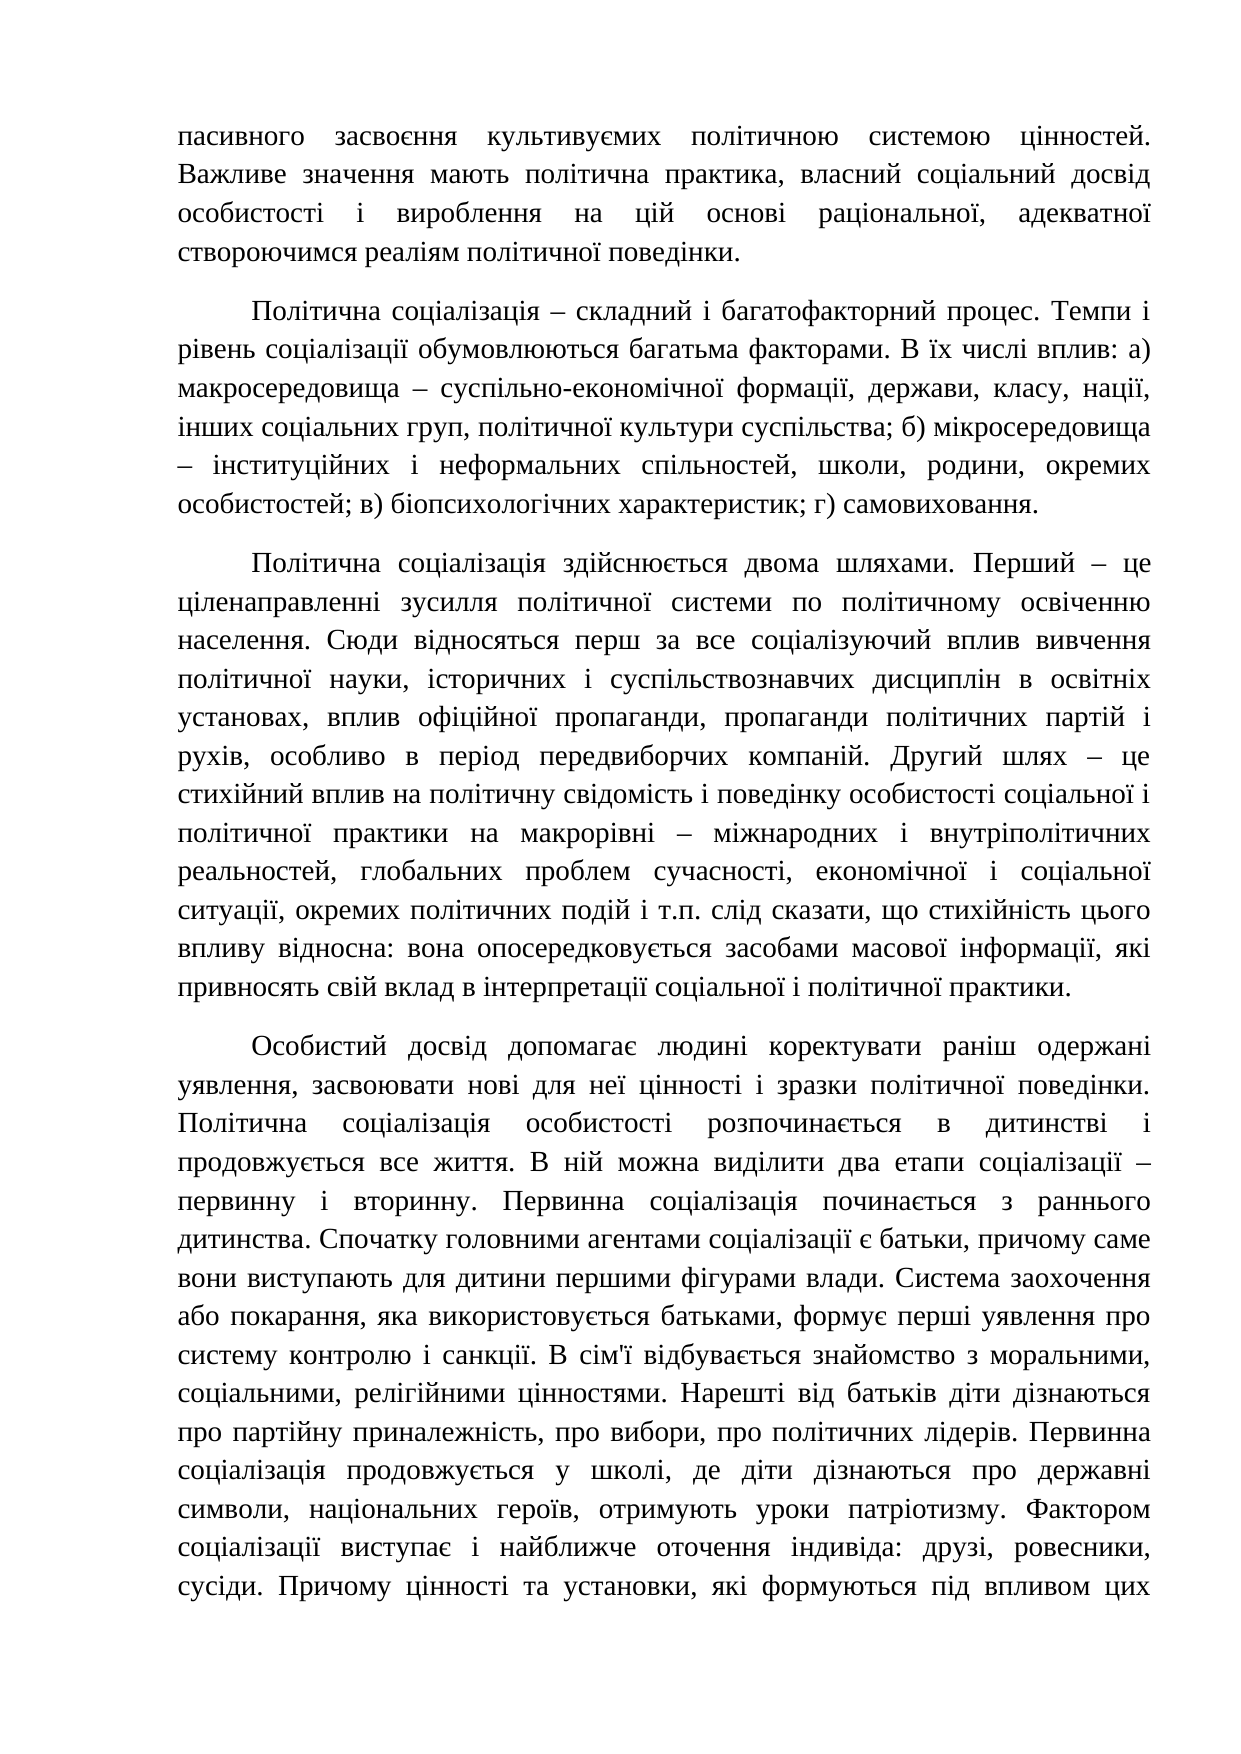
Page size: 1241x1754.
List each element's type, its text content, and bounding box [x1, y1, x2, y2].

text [177, 1028, 1152, 1602]
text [177, 118, 1152, 267]
text Політична соціалізація здійснюється двома шляхами. Перший – це ціленаправленні зусилля політичної системи по політичному освіченню населення. Сюди відносяться перш за все соціалізуючий вплив вивчення політичної науки, історичних і суспільствознавчих дисциплін в освітніх установах, вплив офіційної пропаганди, пропаганди політичних партій і рухів, особливо в період передвиборчих компаній. Другий шлях – це стихійний вплив на політичну свідомість і поведінку особистості соціальної і політичної практики на макрорівні – міжнародних і внутріполітичних реальностей, глобальних проблем сучасності, економічної і соціальної ситуації, окремих політичних подій і т.п. слід сказати, що стихійність цього впливу відносна: вона опосередковується засобами масової інформації, які привносять свій вклад в інтерпретації соціальної і політичної практики. [177, 545, 1152, 1003]
text Політична соціалізація – складний і багатофакторний процес. Темпи і рівень соціалізації обумовлюються багатьма факторами. В їх числі вплив: а) макросередовища – суспільно-економічної формації, держави, класу, нації, інших соціальних груп, політичної культури суспільства; б) мікросередовища – інституційних і неформальних спільностей, школи, родини, окремих особистостей; в) біопсихологічних характеристик; г) самовиховання. [177, 293, 1152, 519]
